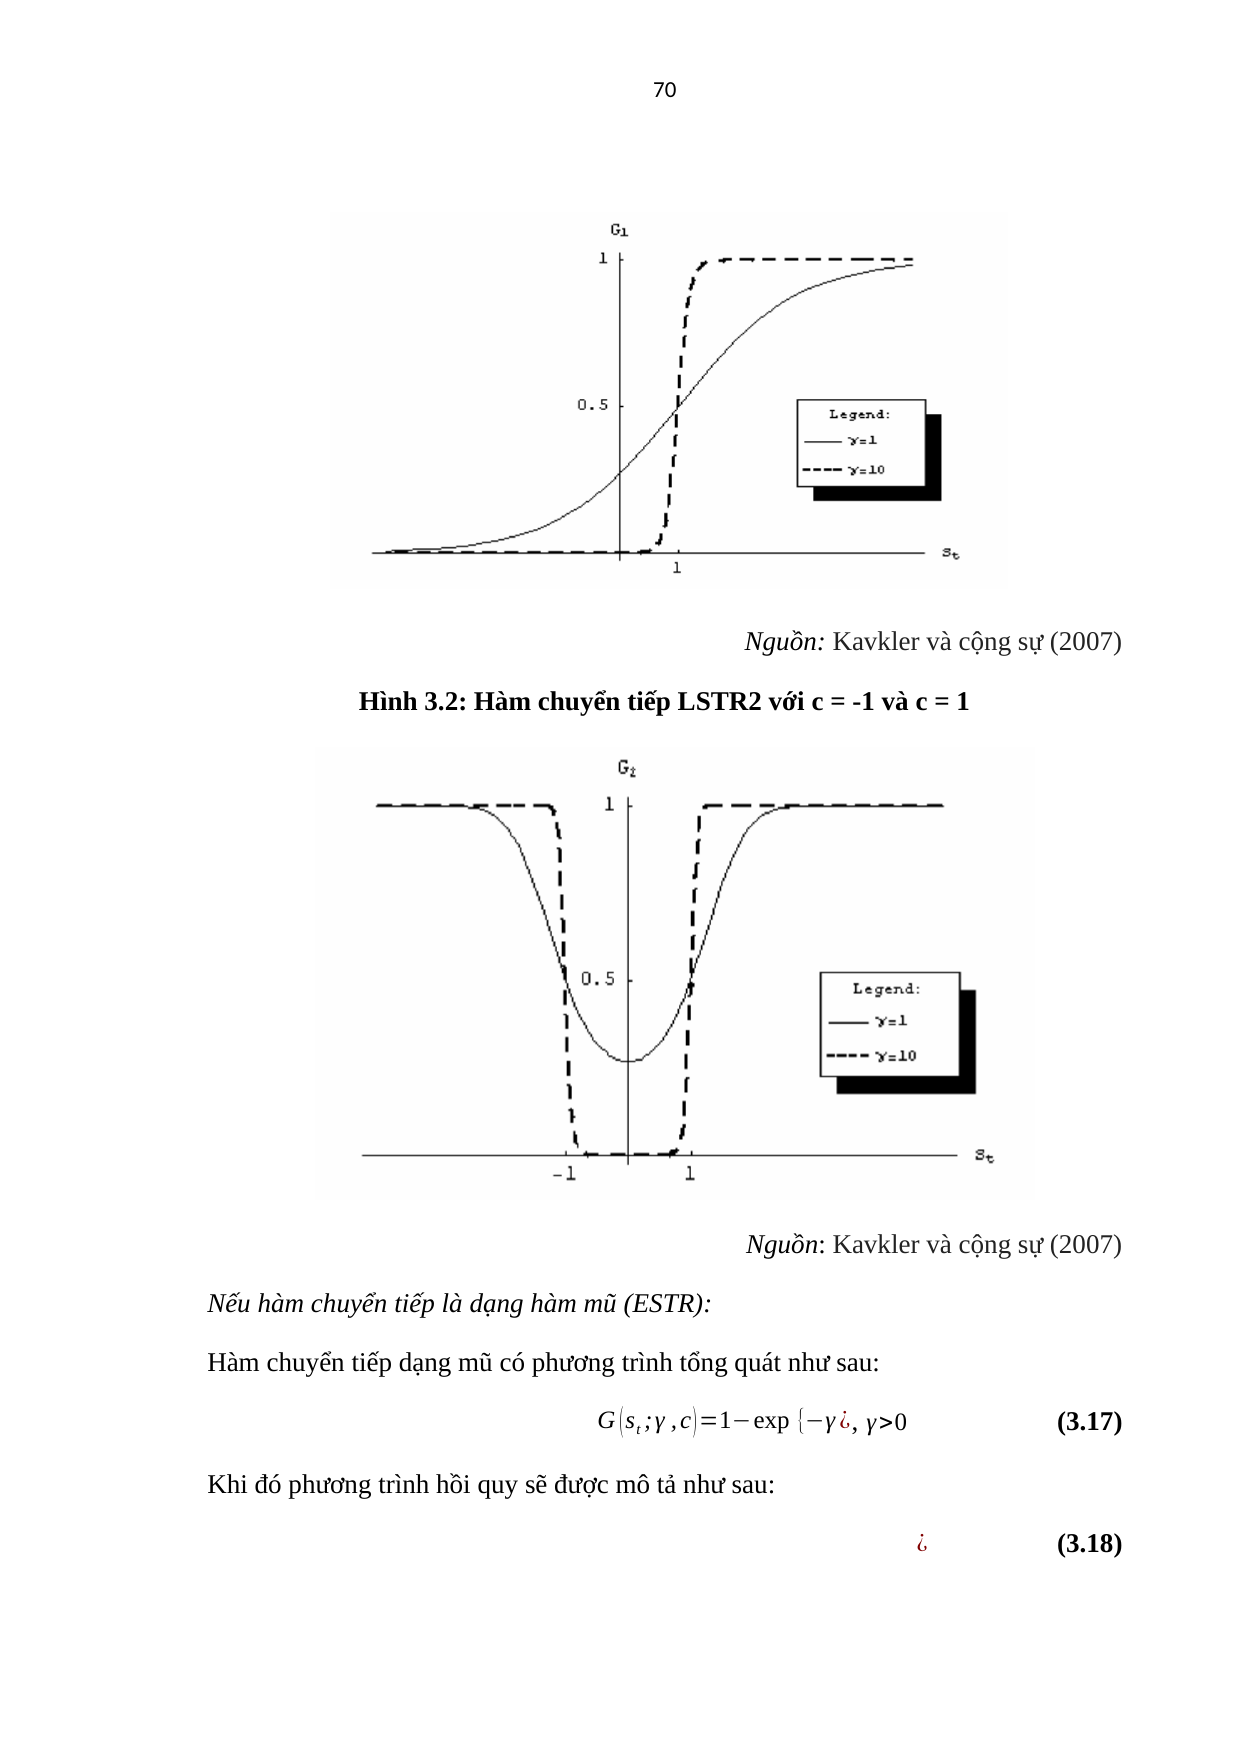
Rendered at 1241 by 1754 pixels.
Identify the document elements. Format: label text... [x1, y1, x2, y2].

text Khi đó phương trình hồi quy sẽ được mô tả như sau: [207, 1468, 1122, 1499]
text Hình 3.2: Hàm chuyển tiếp LSTR2 với c = -1 và c = 1 [207, 685, 1122, 716]
text Hàm chuyển tiếp dạng mũ có phương trình tổng quát như sau: [207, 1346, 1122, 1377]
text (3.18) [207, 1527, 1122, 1558]
picture [279, 207, 1050, 599]
text Nguồn: Kavkler và cộng sự (2007) [207, 1228, 832, 1259]
text Nếu hàm chuyển tiếp là dạng hàm mũ (ESTR): [207, 1287, 1122, 1318]
text Nguồn: Kavkler và cộng sự (2007) [207, 626, 832, 657]
text , (3.17) [207, 1405, 1122, 1440]
picture [294, 743, 1035, 1202]
